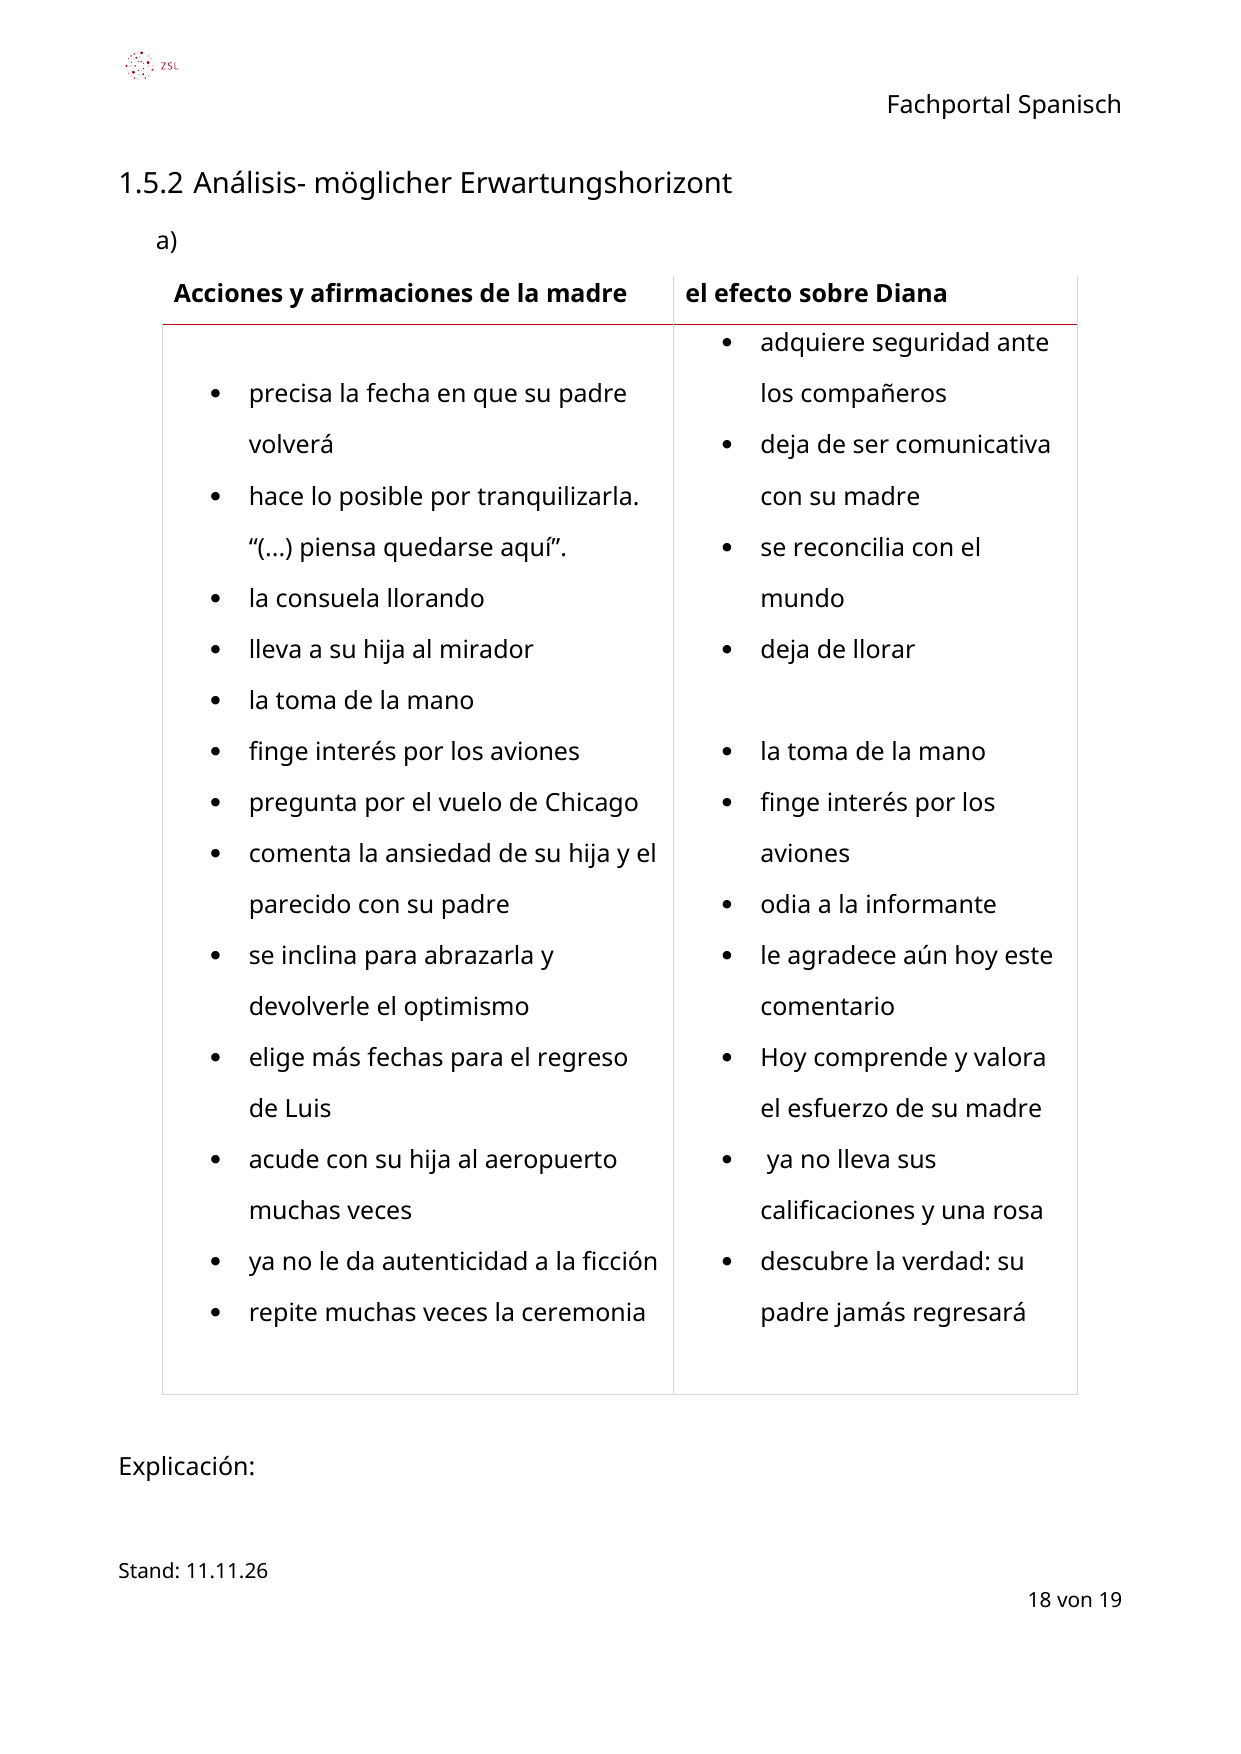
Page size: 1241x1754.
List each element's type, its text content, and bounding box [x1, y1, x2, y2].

table_header el efecto sobre Diana [674, 276, 1077, 324]
table_header Acciones y afirmaciones de la madre [162, 276, 673, 324]
picture [118, 44, 186, 87]
text Explicación: [118, 1448, 1122, 1483]
table_cell precisa la fecha en que su padre volverá hace lo posible por tranquilizarla. “(...) piensa quedarse aquí”. la consuela llorando lleva a su hija al mirador la toma de la mano finge interés por los aviones pregunta por el vuelo de Chicago comenta la ansiedad de su hija y el parecido con su padre se inclina para abrazarla y devolverle el optimismo elige más fechas para el regreso de Luis acude con su hija al aeropuerto muchas veces ya no le da autenticidad a la ficción repite muchas veces la ceremonia [163, 325, 673, 1394]
table_cell adquiere seguridad ante los compañeros deja de ser comunicativa con su madre se reconcilia con el mundo deja de llorar la toma de la mano finge interés por los aviones odia a la informante le agradece aún hoy este comentario Hoy comprende y valora el esfuerzo de su madre ya no lleva sus calificaciones y una rosa descubre la verdad: su padre jamás regresará [674, 325, 1077, 1394]
subtitle Análisis- möglicher Erwartungshorizont [118, 162, 1122, 202]
